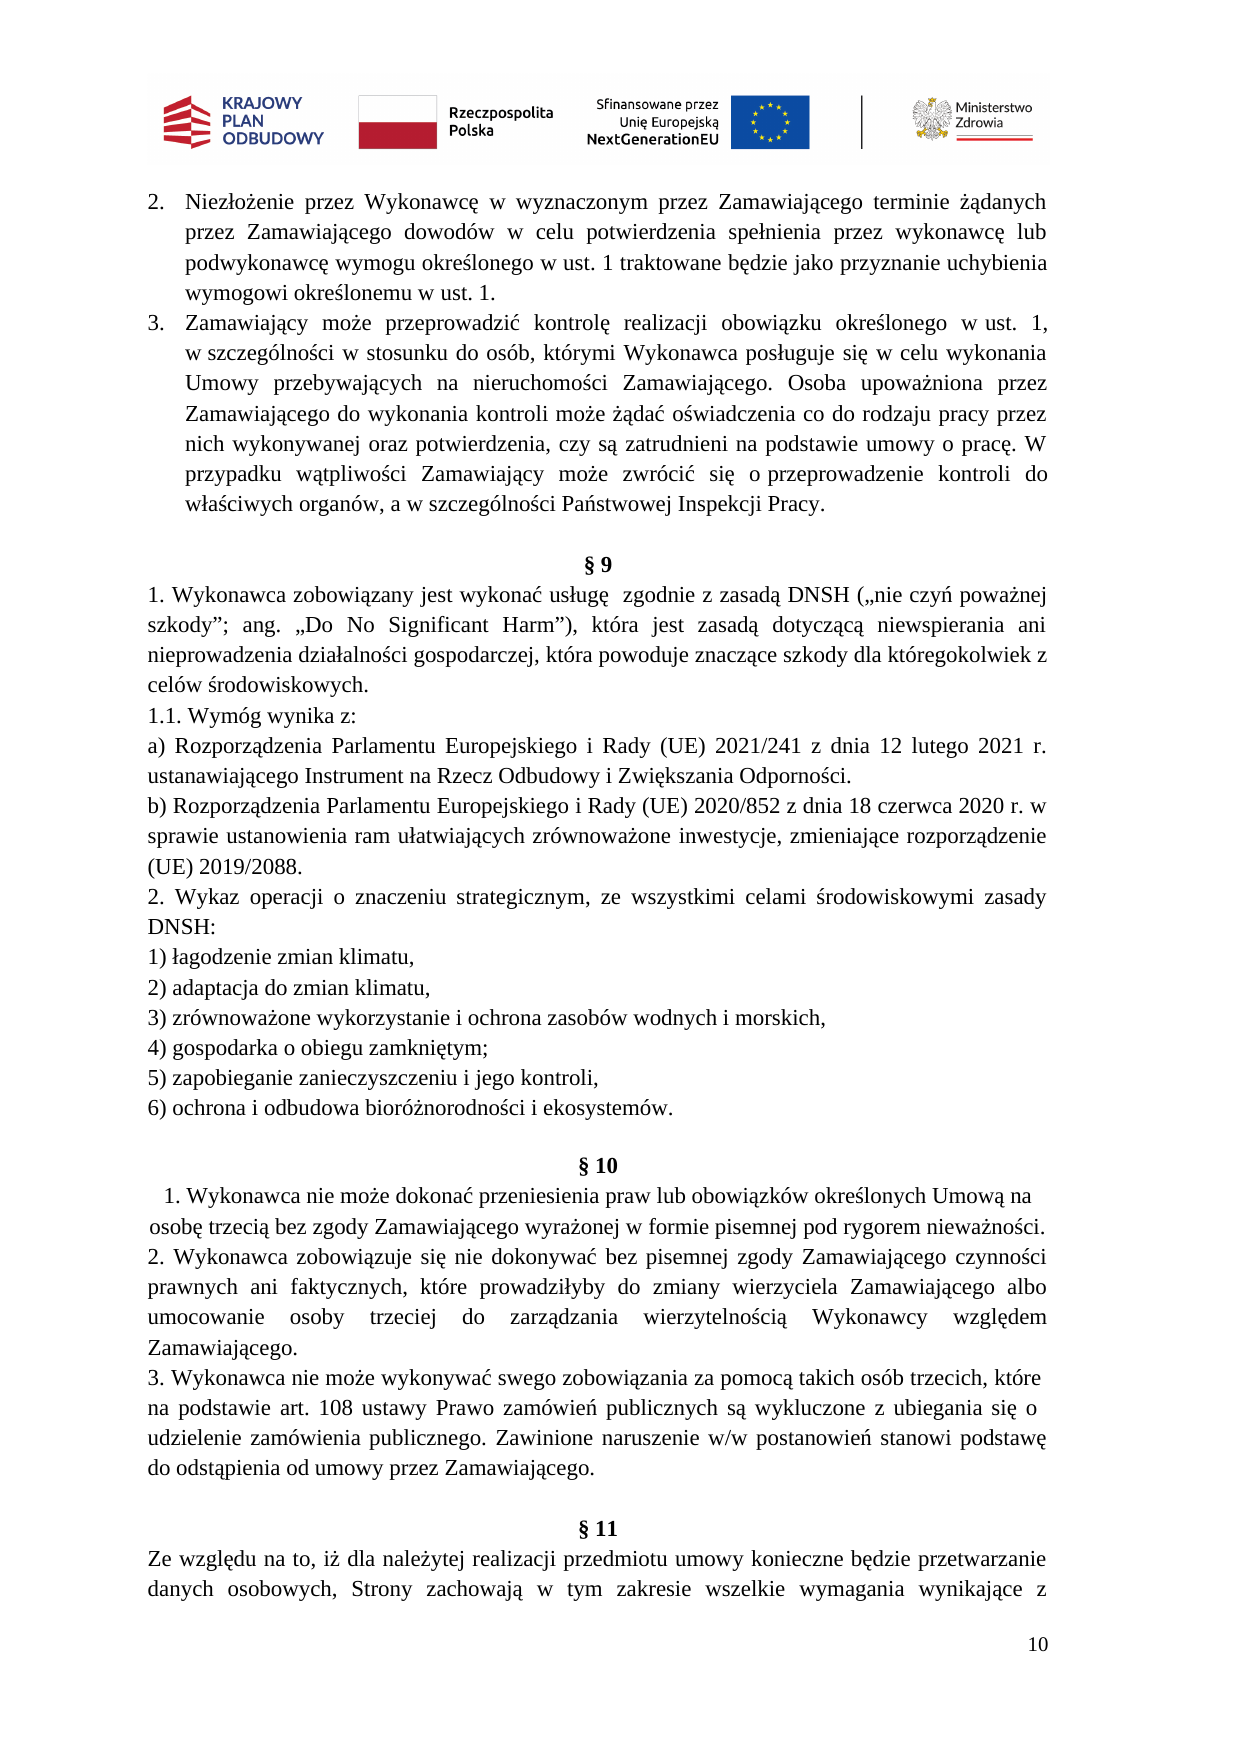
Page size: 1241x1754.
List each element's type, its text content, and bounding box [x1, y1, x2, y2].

list Zamawiający może przeprowadzić kontrolę realizacji obowiązku określonego w ust. 1, w szczególności w stosunku do osób, którymi Wykonawca posługuje się w celu wykonania Umowy przebywających na nieruchomości Zamawiającego. Osoba upoważniona przez Zamawiającego do wykonania kontroli może żądać oświadczenia co do rodzaju pracy przez nich wykonywanej oraz potwierdzenia, czy są zatrudnieni na podstawie umowy o pracę. W przypadku wątpliwości Zamawiający może zwrócić się o przeprowadzenie kontroli do właściwych organów, a w szczególności Państwowej Inspekcji Pracy. [147, 309, 1048, 517]
text § 9 [147, 551, 1048, 577]
text 1. Wykonawca nie może dokonać przeniesienia praw lub obowiązków określonych Umową na osobę trzecią bez zgody Zamawiającego wyrażonej w formie pisemnej pod rygorem nieważności. [147, 1182, 1048, 1239]
text 4) gospodarka o obiegu zamkniętym; [147, 1034, 1048, 1060]
text b) Rozporządzenia Parlamentu Europejskiego i Rady (UE) 2020/852 z dnia 18 czerwca 2020 r. w sprawie ustanowienia ram ułatwiających zrównoważone inwestycje, zmieniające rozporządzenie (UE) 2019/2088. [147, 792, 1048, 879]
text 2) adaptacja do zmian klimatu, [147, 974, 1048, 1000]
text 5) zapobieganie zanieczyszczeniu i jego kontroli, [147, 1064, 1048, 1091]
text 1) łagodzenie zmian klimatu, [147, 943, 1048, 970]
text a) Rozporządzenia Parlamentu Europejskiego i Rady (UE) 2021/241 z dnia 12 lutego 2021 r. ustanawiającego Instrument na Rzecz Odbudowy i Zwiększania Odporności. [147, 732, 1048, 788]
text 3. Wykonawca nie może wykonywać swego zobowiązania za pomocą takich osób trzecich, które na podstawie art. 108 ustawy Prawo zamówień publicznych są wykluczone z ubiegania się o udzielenie zamówienia publicznego. Zawinione naruszenie w/w postanowień stanowi podstawę do odstąpienia od umowy przez Zamawiającego. [147, 1364, 1048, 1481]
text 2. Wykaz operacji o znaczeniu strategicznym, ze wszystkimi celami środowiskowymi zasady DNSH: [147, 883, 1048, 939]
list Niezłożenie przez Wykonawcę w wyznaczonym przez Zamawiającego terminie żądanych przez Zamawiającego dowodów w celu potwierdzenia spełnienia przez wykonawcę lub podwykonawcę wymogu określonego w ust. 1 traktowane będzie jako przyznanie uchybienia wymogowi określonemu w ust. 1. [147, 188, 1048, 305]
text 2. Wykonawca zobowiązuje się nie dokonywać bez pisemnej zgody Zamawiającego czynności prawnych ani faktycznych, które prowadziłyby do zmiany wierzyciela Zamawiającego albo umocowanie osoby trzeciej do zarządzania wierzytelnością Wykonawcy względem Zamawiającego. [147, 1243, 1048, 1360]
picture [147, 73, 1051, 165]
text § 10 [147, 1152, 1048, 1179]
text 3) zrównoważone wykorzystanie i ochrona zasobów wodnych i morskich, [147, 1004, 1048, 1030]
text § 11 [147, 1515, 1048, 1541]
text 6) ochrona i odbudowa bioróżnorodności i ekosystemów. [147, 1094, 1048, 1121]
text 1.1. Wymóg wynika z: [147, 702, 1048, 728]
text 1. Wykonawca zobowiązany jest wykonać usługę zgodnie z zasadą DNSH („nie czyń poważnej szkody”; ang. „Do No Significant Harm”), która jest zasadą dotyczącą niewspierania ani nieprowadzenia działalności gospodarczej, która powoduje znaczące szkody dla któregokolwiek z celów środowiskowych. [147, 581, 1048, 698]
